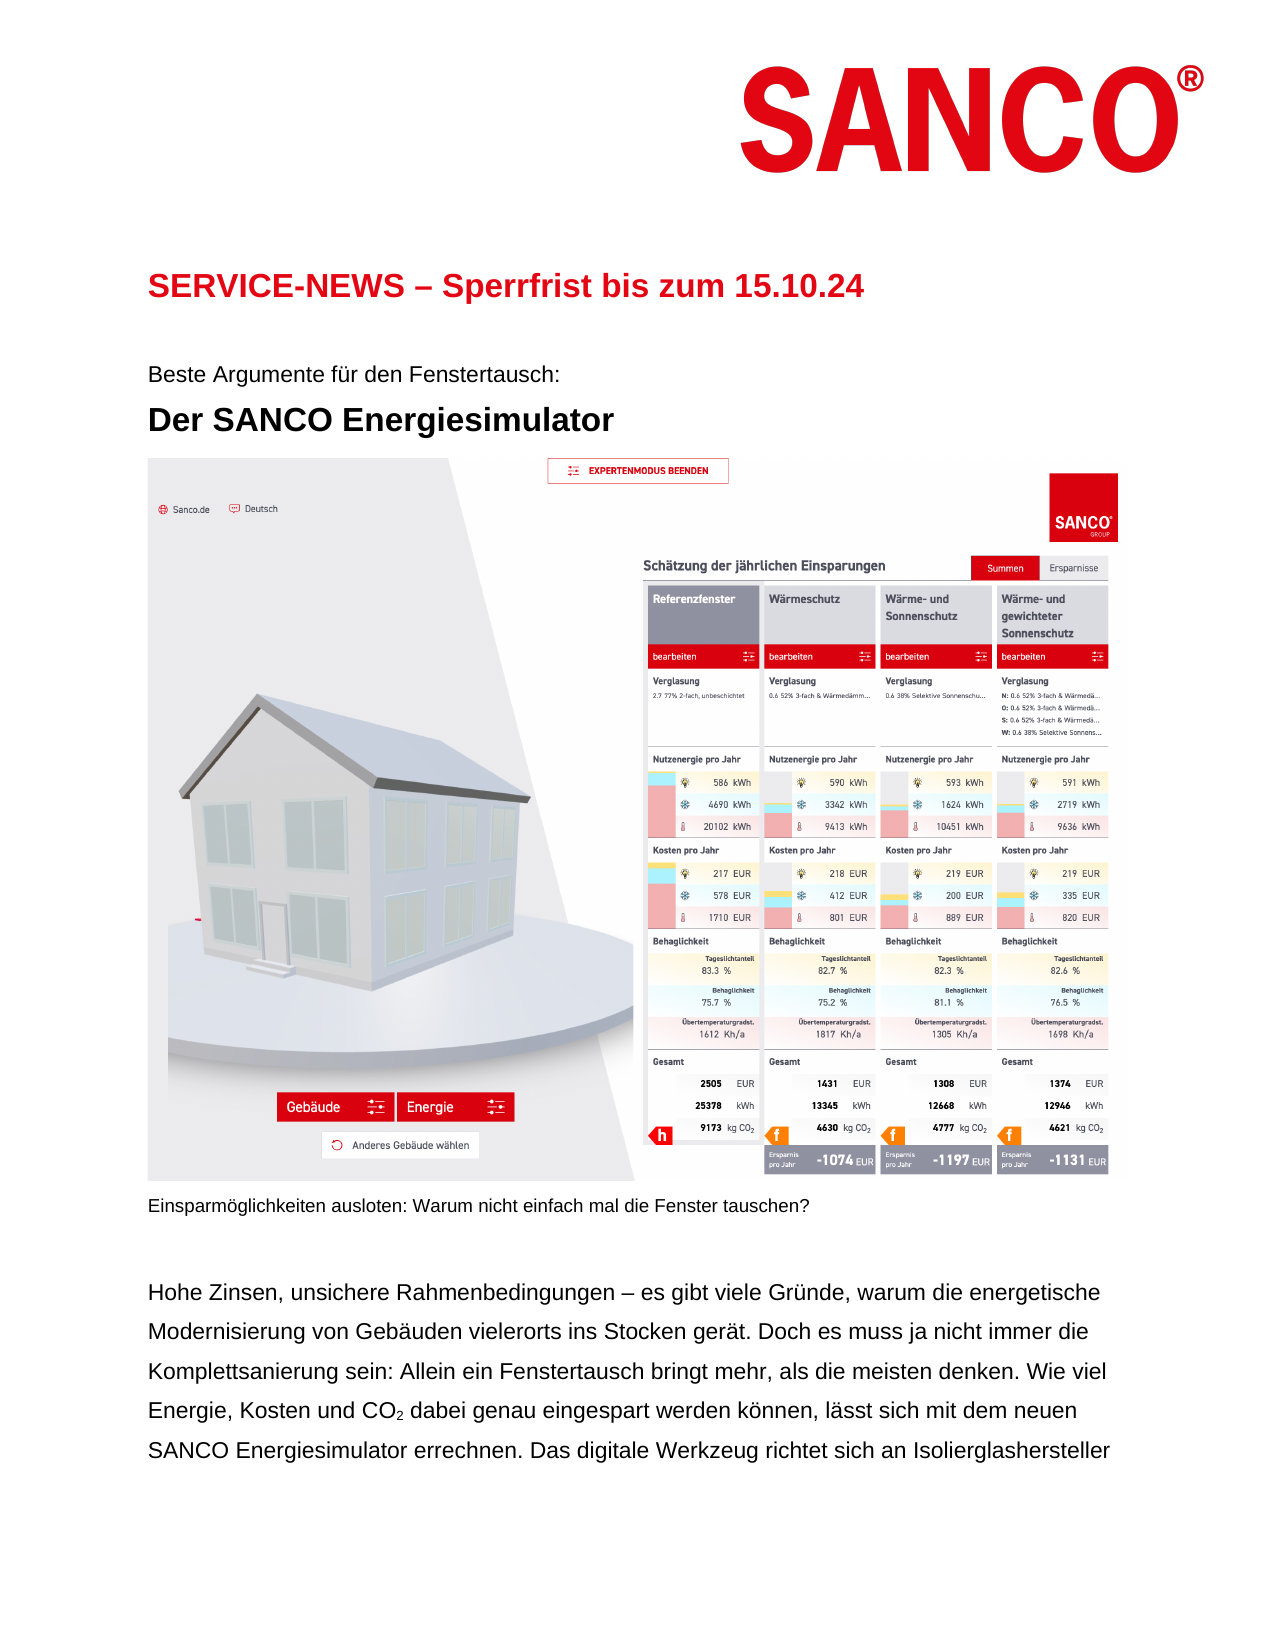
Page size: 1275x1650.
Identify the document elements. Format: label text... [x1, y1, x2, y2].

text SERVICE-NEWS – Sperrfrist bis zum 15.10.24 [148, 266, 1127, 347]
picture [147, 458, 1128, 1181]
picture [737, 60, 1206, 175]
text Einsparmöglichkeiten ausloten: Warum nicht einfach mal die Fenster tauschen? [148, 1194, 1127, 1216]
text Beste Argumente für den Fenstertausch: [148, 361, 1127, 387]
text Der SANCO Energiesimulator [148, 401, 1127, 439]
